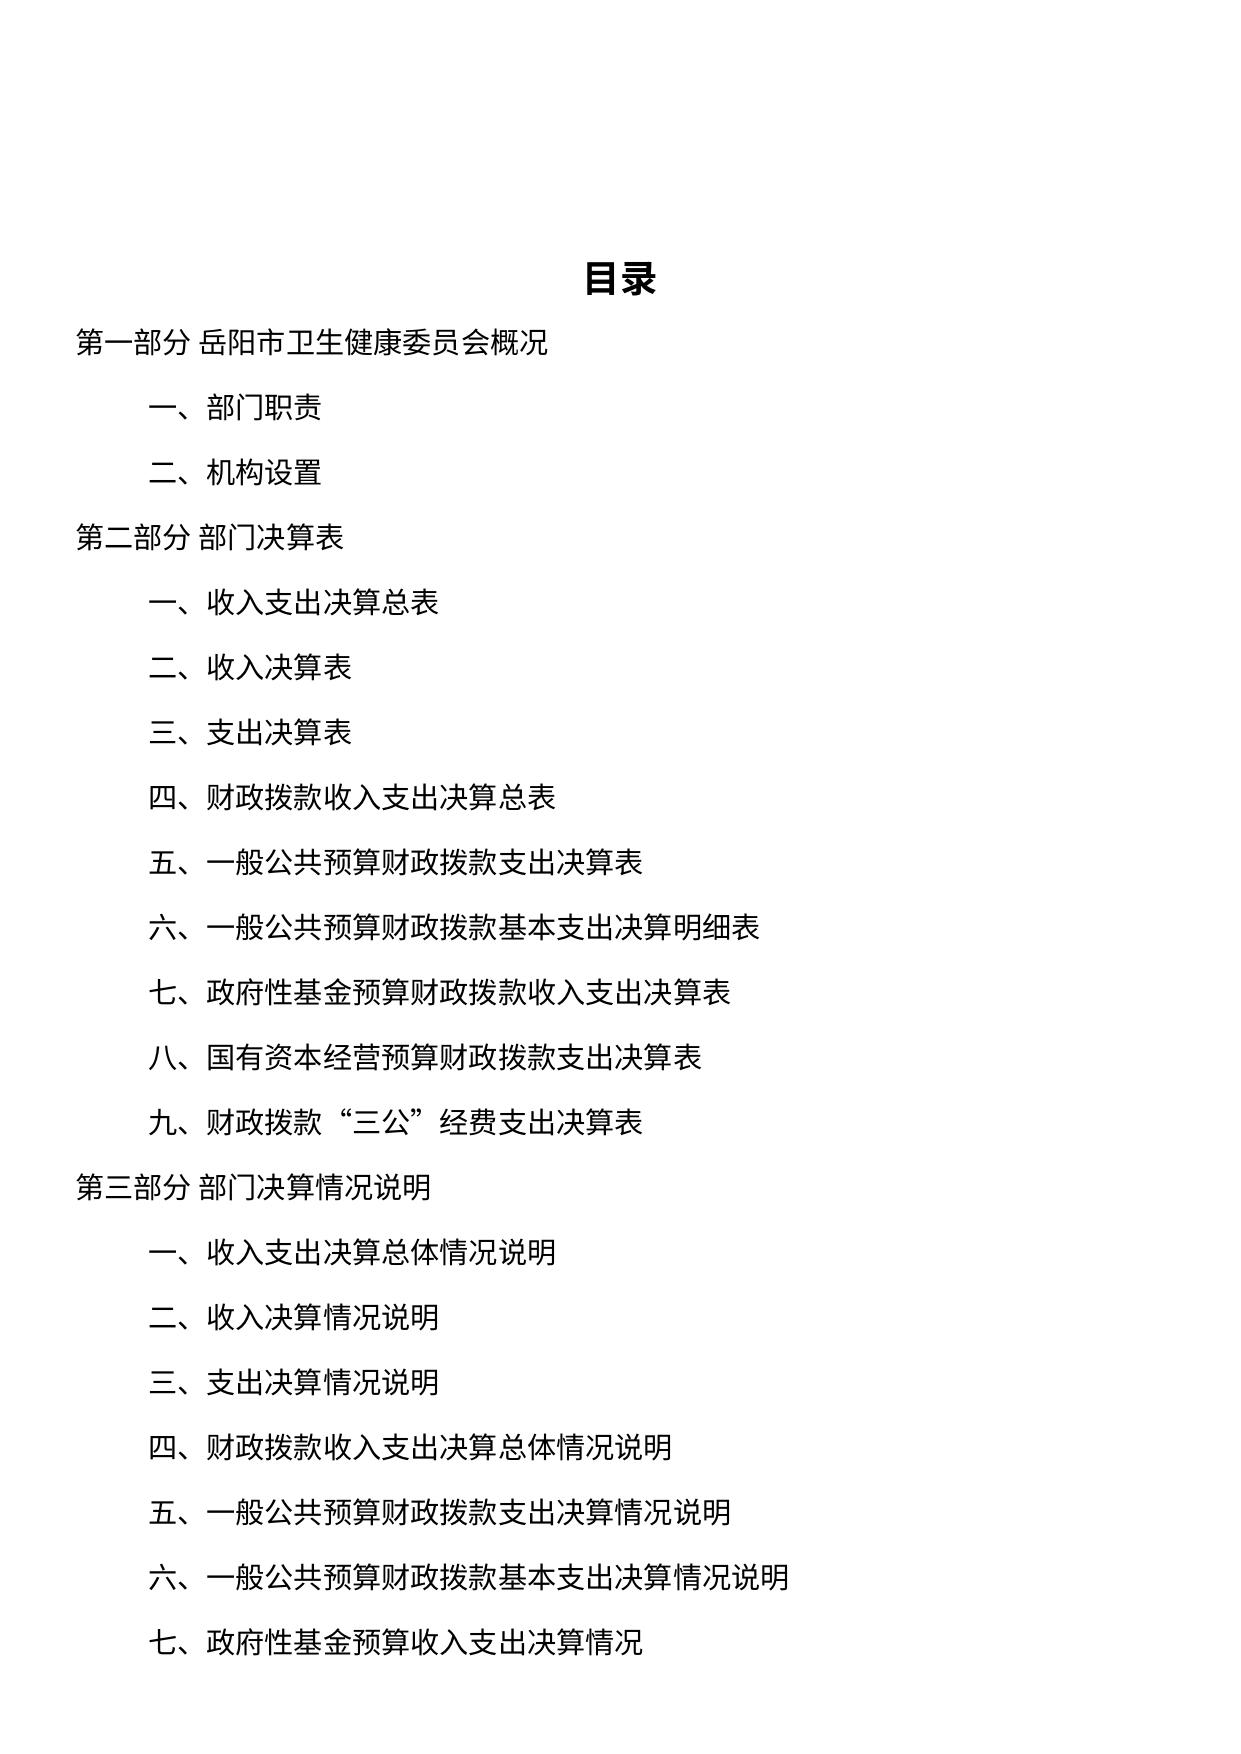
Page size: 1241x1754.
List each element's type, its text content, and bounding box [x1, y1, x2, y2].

text 四、财政拨款收入支出决算总表 [75, 763, 1165, 828]
text 二、收入决算表 [75, 633, 1165, 698]
text 第三部分 部门决算情况说明 [75, 1153, 1165, 1218]
text 二、收入决算情况说明 [75, 1283, 1165, 1348]
text 九、财政拨款“三公”经费支出决算表 [75, 1088, 1165, 1153]
text 一、收入支出决算总体情况说明 [75, 1218, 1165, 1283]
text 七、政府性基金预算财政拨款收入支出决算表 [75, 958, 1165, 1023]
text 第一部分 岳阳市卫生健康委员会概况 [75, 308, 1165, 373]
text 四、财政拨款收入支出决算总体情况说明 [75, 1413, 1165, 1478]
text 目录 [75, 243, 1165, 308]
text 六、一般公共预算财政拨款基本支出决算情况说明 [75, 1543, 1165, 1608]
text 五、一般公共预算财政拨款支出决算表 [75, 828, 1165, 893]
text 二、机构设置 [75, 438, 1165, 503]
text 五、一般公共预算财政拨款支出决算情况说明 [75, 1478, 1165, 1543]
text 六、一般公共预算财政拨款基本支出决算明细表 [75, 893, 1165, 958]
text 七、政府性基金预算收入支出决算情况 [75, 1608, 1165, 1673]
text 一、部门职责 [75, 373, 1165, 438]
text 三、支出决算表 [75, 698, 1165, 763]
text 一、收入支出决算总表 [75, 568, 1165, 633]
text 第二部分 部门决算表 [75, 503, 1165, 568]
text 八、国有资本经营预算财政拨款支出决算表 [75, 1023, 1165, 1088]
text 三、支出决算情况说明 [75, 1348, 1165, 1413]
